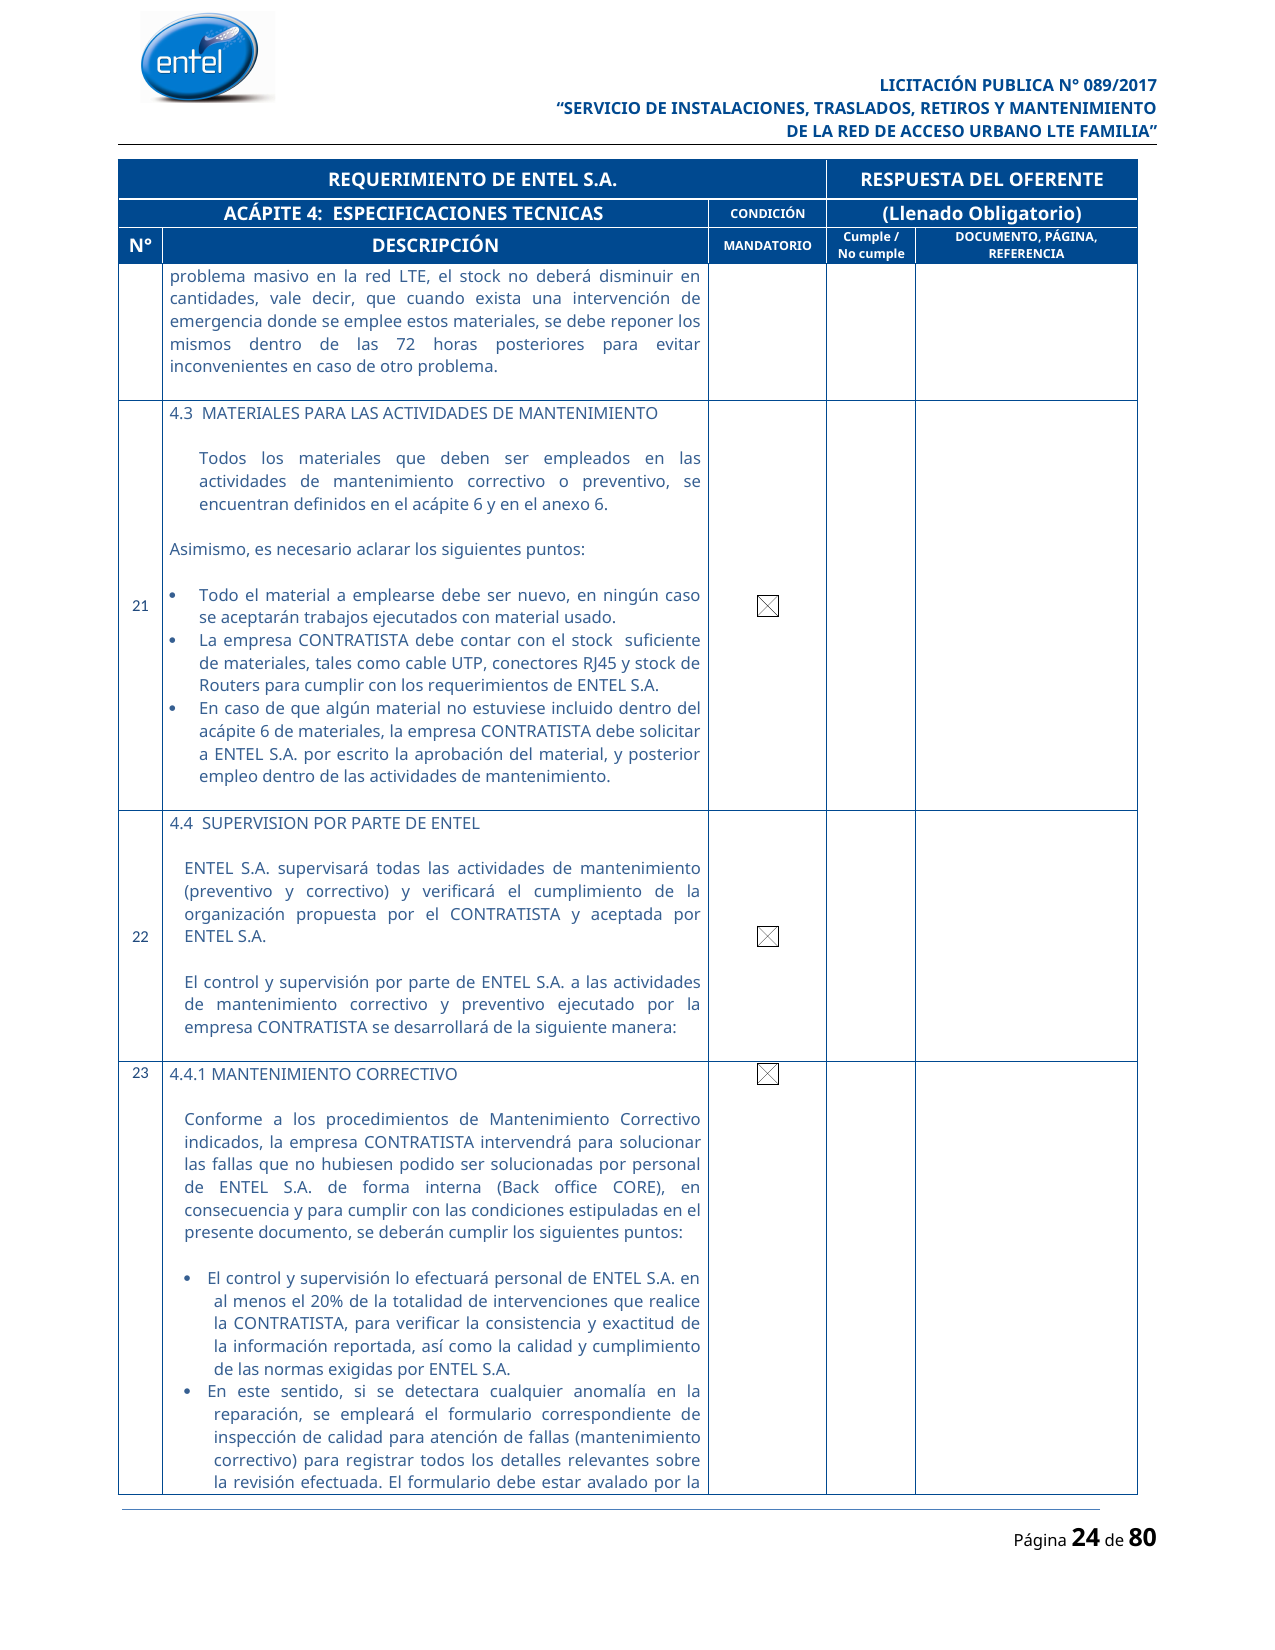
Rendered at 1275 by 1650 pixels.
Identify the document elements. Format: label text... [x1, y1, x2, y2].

table_cell CONDICIÓN [709, 200, 826, 227]
table_cell [827, 1062, 915, 1493]
table_cell [709, 811, 826, 1061]
table_cell 4.4 SUPERVISION POR PARTE DE ENTEL ENTEL S.A. supervisará todas las actividades de mantenimiento (preventivo y correctivo) y verificará el cumplimiento de la organización propuesta por el CONTRATISTA y aceptada por ENTEL S.A. El control y supervisión por parte de ENTEL S.A. a las actividades de mantenimiento correctivo y preventivo ejecutado por la empresa CONTRATISTA se desarrollará de la siguiente manera: [163, 811, 708, 1061]
table_cell 20 [119, 264, 162, 400]
table_cell 4.3 MATERIALES PARA LAS ACTIVIDADES DE MANTENIMIENTO Todos los materiales que deben ser empleados en las actividades de mantenimiento correctivo o preventivo, se encuentran definidos en el acápite 6 y en el anexo 6. Asimismo, es necesario aclarar los siguientes puntos: Todo el material a emplearse debe ser nuevo, en ningún caso se aceptarán trabajos ejecutados con material usado. La empresa CONTRATISTA debe contar con el stock suficiente de materiales, tales como cable UTP, conectores RJ45 y stock de Routers para cumplir con los requerimientos de ENTEL S.A. En caso de que algún material no estuviese incluido dentro del acápite 6 de materiales, la empresa CONTRATISTA debe solicitar a ENTEL S.A. por escrito la aprobación del material, y posterior empleo dentro de las actividades de mantenimiento. [163, 401, 708, 810]
table_cell ACÁPITE 4: ESPECIFICACIONES TECNICAS [119, 200, 708, 227]
table_cell N° [119, 228, 162, 263]
table_cell [709, 401, 826, 810]
table_cell MANDATORIO [709, 228, 826, 263]
table_cell [827, 811, 915, 1061]
picture [140, 11, 276, 103]
table_cell [916, 401, 1137, 810]
table_cell [709, 264, 826, 400]
table_cell Cumple / No cumple [827, 228, 915, 263]
table_header REQUERIMIENTO DE ENTEL S.A. [119, 160, 826, 198]
table_cell 21 [119, 401, 162, 810]
table_cell DESCRIPCIÓN [163, 228, 708, 263]
table_cell 22 [119, 811, 162, 1061]
table_header RESPUESTA DEL OFERENTE [827, 160, 1137, 198]
table_cell [827, 264, 915, 400]
table_cell [827, 401, 915, 810]
table_cell 23 [119, 1062, 162, 1493]
table_cell (Llenado Obligatorio) [827, 200, 1137, 227]
table_cell [916, 264, 1137, 400]
table_cell [709, 1062, 826, 1493]
table_cell [916, 811, 1137, 1061]
table_cell [916, 1062, 1137, 1493]
table_cell DOCUMENTO, PÁGINA, REFERENCIA [916, 228, 1137, 263]
